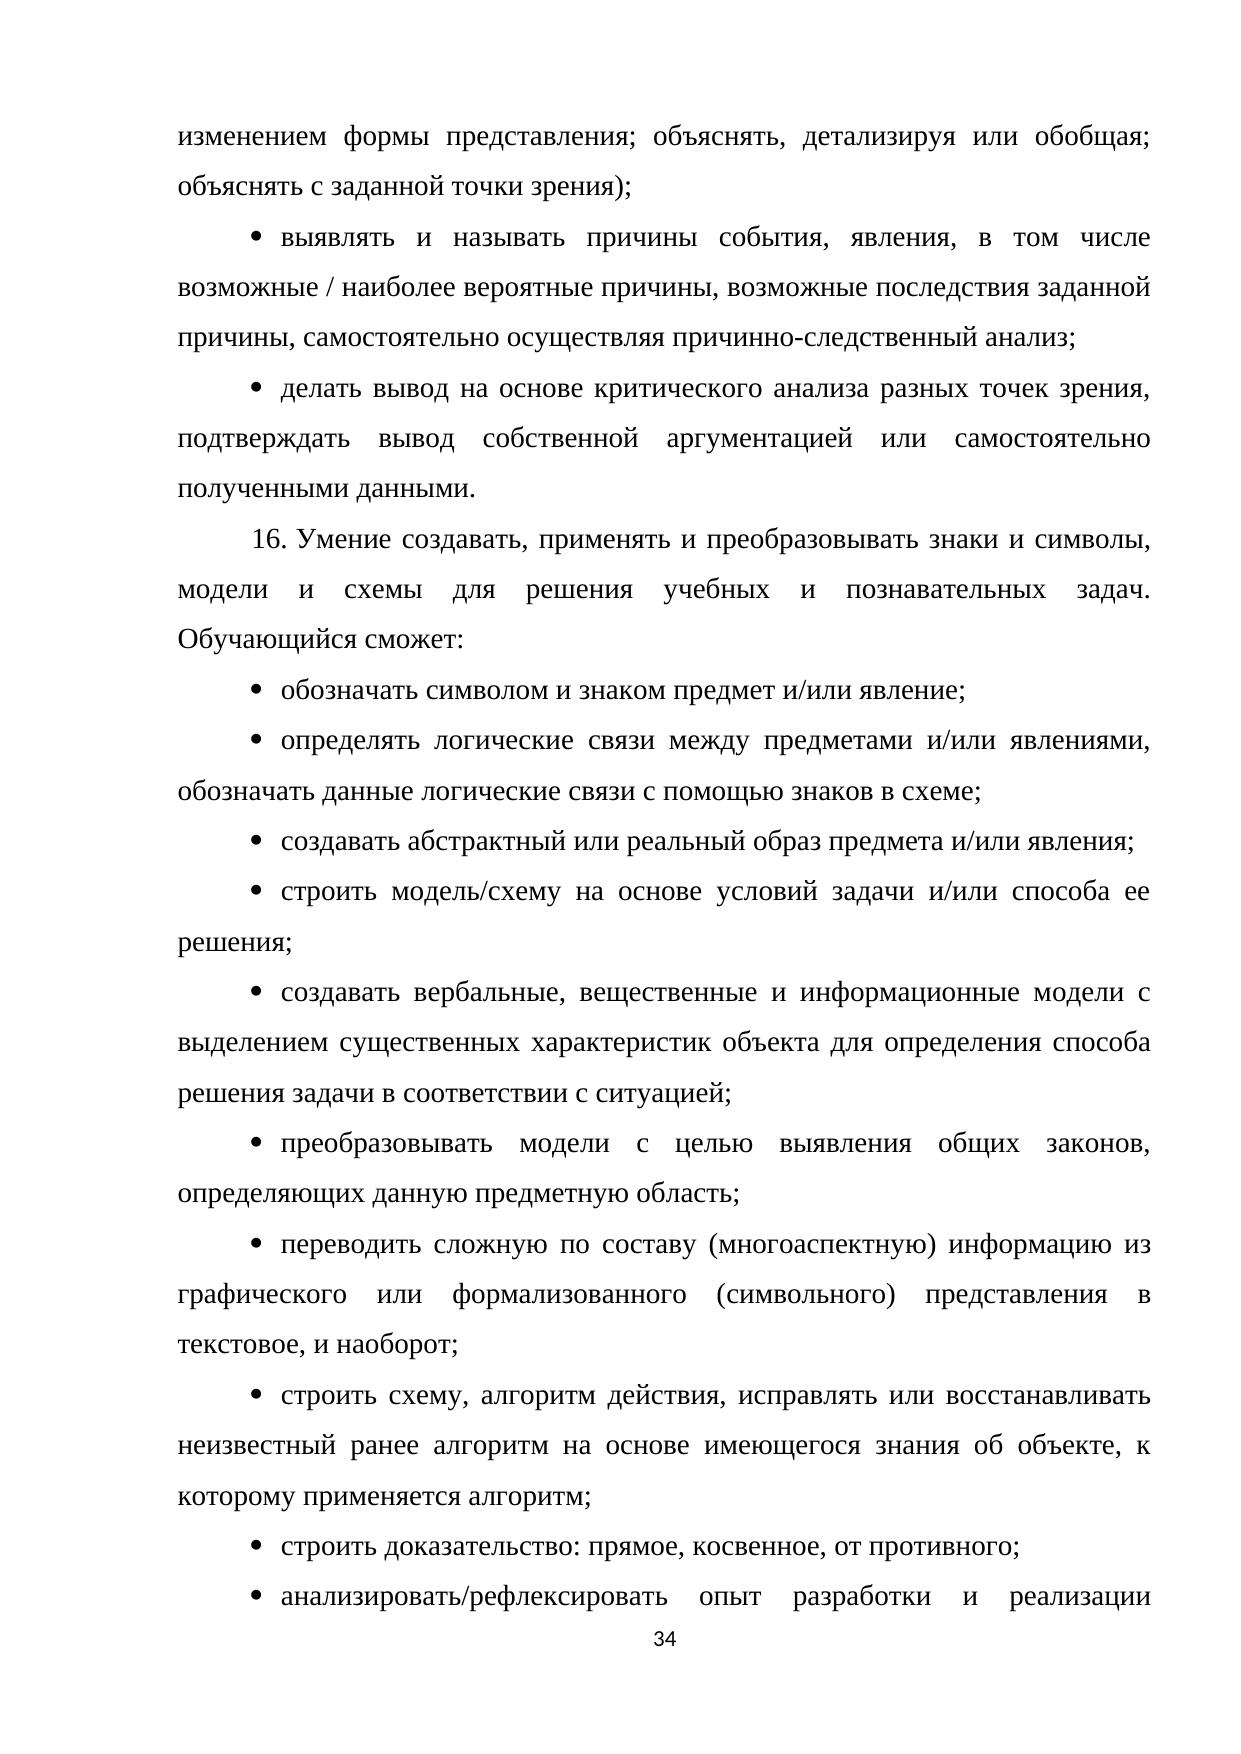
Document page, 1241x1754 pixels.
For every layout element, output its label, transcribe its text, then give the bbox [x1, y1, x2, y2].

list Умение создавать, применять и преобразовывать знаки и символы, модели и схемы для решения учебных и познавательных задач. Обучающийся сможет: [177, 521, 1152, 655]
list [177, 118, 1152, 202]
list преобразовывать модели с целью выявления общих законов, определяющих данную предметную область; [177, 1125, 1152, 1209]
list строить схему, алгоритм действия, исправлять или восстанавливать неизвестный ранее алгоритм на основе имеющегося знания об объекте, к которому применяется алгоритм; [177, 1377, 1152, 1511]
list создавать вербальные, вещественные и информационные модели с выделением существенных характеристик объекта для определения способа решения задачи в соответствии с ситуацией; [177, 974, 1152, 1108]
list делать вывод на основе критического анализа разных точек зрения, подтверждать вывод собственной аргументацией или самостоятельно полученными данными. [177, 370, 1152, 504]
list строить модель/схему на основе условий задачи и/или способа ее решения; [177, 873, 1152, 957]
list переводить сложную по составу (многоаспектную) информацию из графического или формализованного (символьного) представления в текстовое, и наоборот; [177, 1226, 1152, 1360]
list определять логические связи между предметами и/или явлениями, обозначать данные логические связи с помощью знаков в схеме; [177, 722, 1152, 806]
list строить доказательство: прямое, косвенное, от противного; [177, 1528, 1152, 1562]
list создавать абстрактный или реальный образ предмета и/или явления; [177, 823, 1152, 857]
list выявлять и называть причины события, явления, в том числе возможные / наиболее вероятные причины, возможные последствия заданной причины, самостоятельно осуществляя причинно-следственный анализ; [177, 219, 1152, 353]
list обозначать символом и знаком предмет и/или явление; [177, 672, 1152, 705]
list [177, 1578, 1152, 1612]
